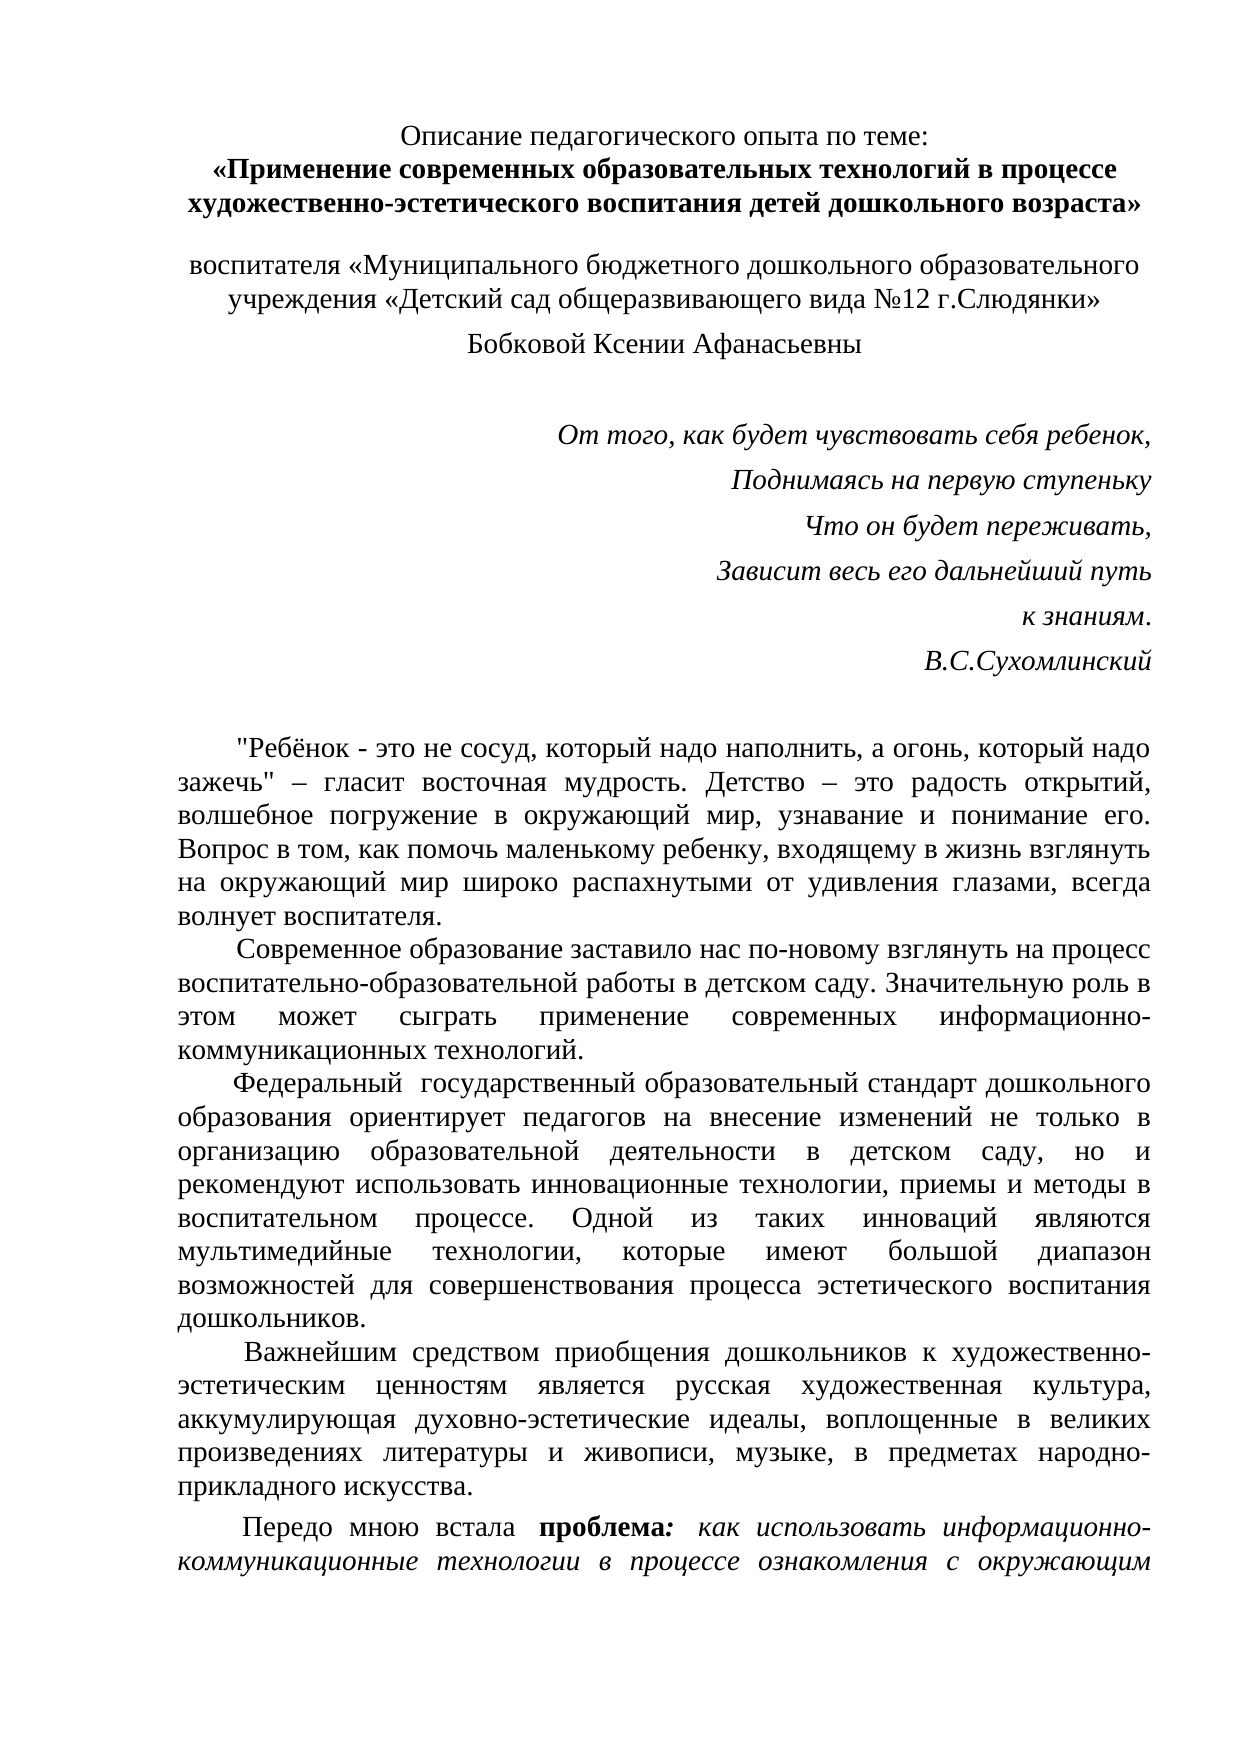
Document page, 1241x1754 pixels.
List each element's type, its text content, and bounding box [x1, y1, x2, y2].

text Важнейшим средством приобщения дошкольников к художественно-эстетическим ценностям является русская художественная культура, аккумулирующая духовно-эстетические идеалы, воплощенные в великих произведениях литературы и живописи, музыке, в предметах народно-прикладного искусства. [177, 1334, 1152, 1502]
text Поднимаясь на первую ступеньку [177, 458, 1152, 496]
text воспитателя «Муниципального бюджетного дошкольного образовательного учреждения «Детский сад общеразвивающего вида №12 г.Слюдянки» [177, 247, 1152, 314]
text Что он будет переживать, [177, 504, 1152, 541]
text От того, как будет чувствовать себя ребенок, [177, 413, 1152, 451]
text «Применение современных образовательных технологий в процессе художественно-эстетического воспитания детей дошкольного возраста» [177, 152, 1152, 219]
text В.С.Сухомлинский [177, 639, 1152, 677]
text Зависит весь его дальнейший путь [177, 549, 1152, 586]
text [177, 1509, 1152, 1577]
text Бобковой Ксении Афанасьевны [177, 322, 1152, 360]
text к знаниям. [177, 594, 1152, 632]
text Федеральный государственный образовательный стандарт дошкольного образования ориентирует педагогов на внесение изменений не только в организацию образовательной деятельности в детском саду, но и рекомендуют использовать инновационные технологии, приемы и методы в воспитательном процессе. Одной из таких инноваций являются мультимедийные технологии, которые имеют большой диапазон возможностей для совершенствования процесса эстетического воспитания дошкольников. [177, 1066, 1152, 1334]
text Описание педагогического опыта по теме: [177, 118, 1152, 152]
text Современное образование заставило нас по-новому взглянуть на процесс воспитательно-образовательной работы в детском саду. Значительную роль в этом может сыграть применение современных информационно- коммуникационных технологий. [177, 931, 1152, 1066]
text "Ребёнок - это не сосуд, который надо наполнить, а огонь, который надо зажечь" – гласит восточная мудрость. Детство – это радость открытий, волшебное погружение в окружающий мир, узнавание и понимание его. Вопрос в том, как помочь маленькому ребенку, входящему в жизнь взглянуть на окружающий мир широко распахнутыми от удивления глазами, всегда волнует воспитателя. [177, 730, 1152, 931]
